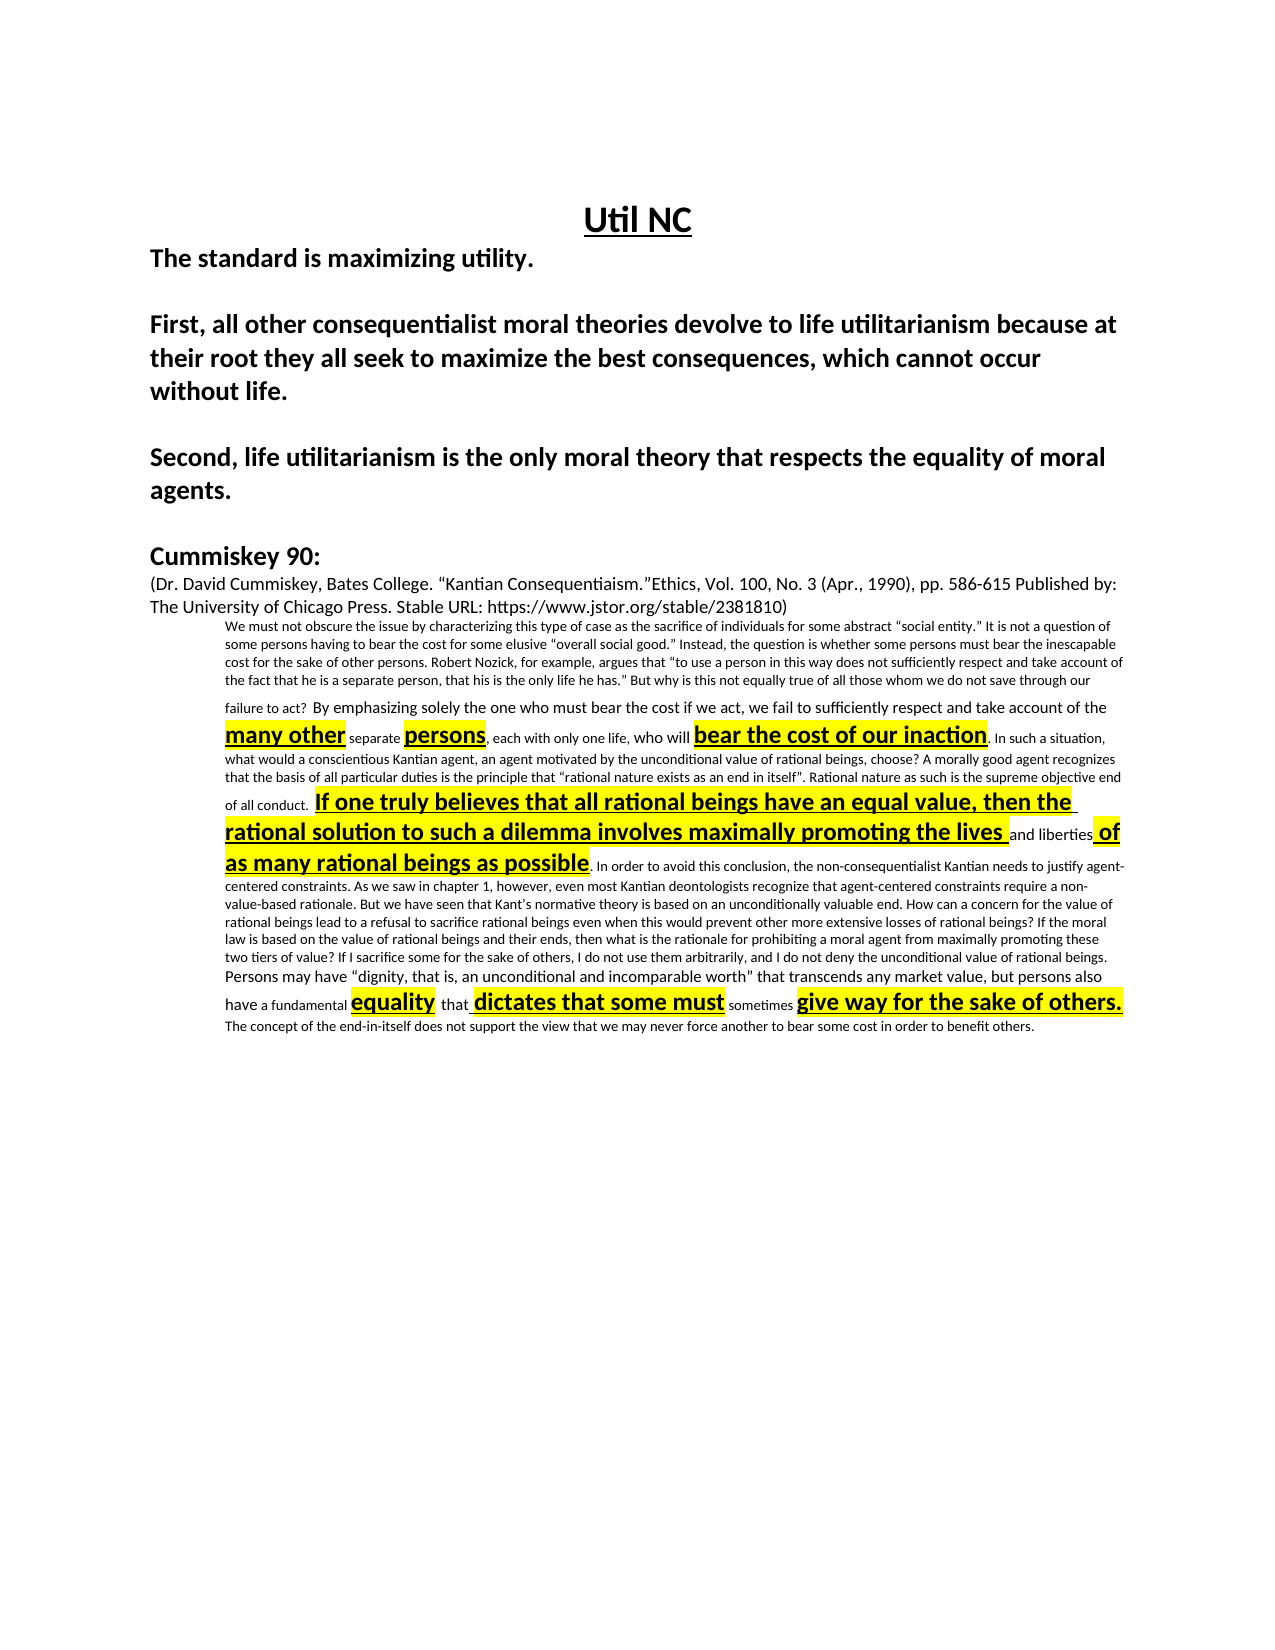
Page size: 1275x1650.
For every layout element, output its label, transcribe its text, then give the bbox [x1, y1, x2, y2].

text Util NC [150, 196, 1125, 242]
text Cummiskey 90: [150, 539, 1125, 572]
text We must not obscure the issue by characterizing this type of case as the sacrifice of individuals for some abstract “social entity.” It is not a question of some persons having to bear the cost for some elusive “overall social good.” Instead, the question is whether some persons must bear the inescapable cost for the sake of other persons. Robert Nozick, for example, argues that “to use a person in this way does not sufficiently respect and take account of the fact that he is a separate person, that his is the only life he has.” But why is this not equally true of all those whom we do not save through our failure to act? By emphasizing solely the one who must bear the cost if we act, we fail to sufficiently respect and take account of the many other separate persons, each with only one life, who will bear the cost of our inaction. In such a situation, what would a conscientious Kantian agent, an agent motivated by the unconditional value of rational beings, choose? A morally good agent recognizes that the basis of all particular duties is the principle that “rational nature exists as an end in itself”. Rational nature as such is the supreme objective end of all conduct. If one truly believes that all rational beings have an equal value, then the rational solution to such a dilemma involves maximally promoting the lives and liberties of as many rational beings as possible. In order to avoid this conclusion, the non-consequentialist Kantian needs to justify agent-centered constraints. As we saw in chapter 1, however, even most Kantian deontologists recognize that agent-centered constraints require a non- value-based rationale. But we have seen that Kant’s normative theory is based on an unconditionally valuable end. How can a concern for the value of rational beings lead to a refusal to sacrifice rational beings even when this would prevent other more extensive losses of rational beings? If the moral law is based on the value of rational beings and their ends, then what is the rationale for prohibiting a moral agent from maximally promoting these two tiers of value? If I sacrifice some for the sake of others, I do not use them arbitrarily, and I do not deny the unconditional value of rational beings. Persons may have “dignity, that is, an unconditional and incomparable worth” that transcends any market value, but persons also have a fundamental equality that dictates that some must sometimes give way for the sake of others. The concept of the end-in-itself does not support the view that we may never force another to bear some cost in order to benefit others. [225, 618, 1125, 1035]
text Second, life utilitarianism is the only moral theory that respects the equality of moral agents. [150, 440, 1125, 506]
text (Dr. David Cummiskey, Bates College. “Kantian Consequentiaism.”Ethics, Vol. 100, No. 3 (Apr., 1990), pp. 586-615 Published by: The University of Chicago Press. Stable URL: https://www.jstor.org/stable/2381810) [150, 572, 1125, 618]
text First, all other consequentialist moral theories devolve to life utilitarianism because at their root they all seek to maximize the best consequences, which cannot occur without life. [150, 308, 1125, 407]
text The standard is maximizing utility. [150, 242, 1125, 275]
